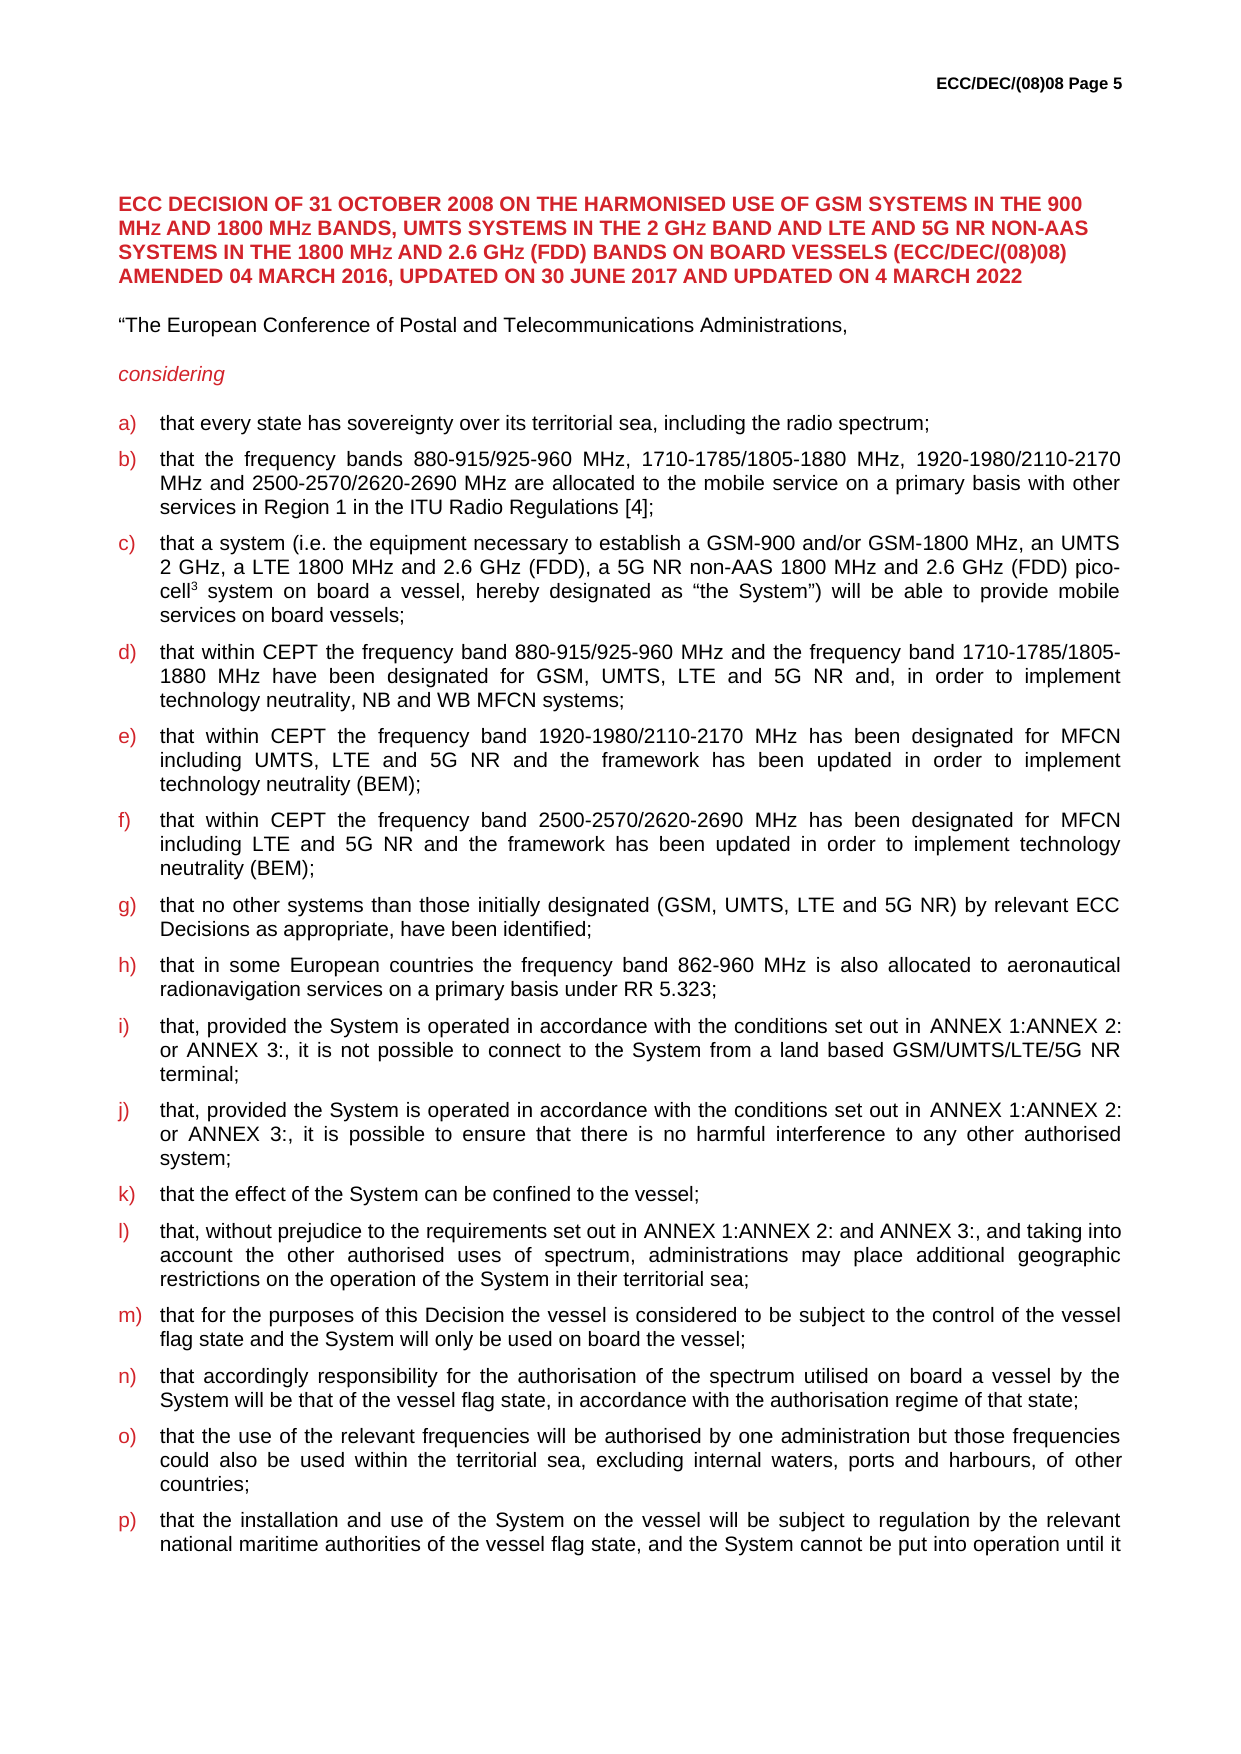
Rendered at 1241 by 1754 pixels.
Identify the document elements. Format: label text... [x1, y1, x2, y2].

list that accordingly responsibility for the authorisation of the spectrum utilised on board a vessel by the System will be that of the vessel flag state, in accordance with the authorisation regime of that state; [118, 1363, 1122, 1411]
list that within CEPT the frequency band 880-915/925-960 MHz and the frequency band 1710-1785/1805-1880 MHz have been designated for GSM, UMTS, LTE and 5G NR and, in order to implement technology neutrality, NB and WB MFCN systems; [118, 639, 1122, 711]
list that, without prejudice to the requirements set out in Annex 1, Annex 2 and Annex 3, and taking into account the other authorised uses of spectrum, administrations may place additional geographic restrictions on the operation of the System in their territorial sea; [118, 1219, 1122, 1291]
list that the effect of the System can be confined to the vessel; [118, 1182, 1122, 1206]
text “The European Conference of Postal and Telecommunications Administrations, [118, 312, 1122, 336]
list that the use of the relevant frequencies will be authorised by one administration but those frequencies could also be used within the territorial sea, excluding internal waters, ports and harbours, of other countries; [118, 1424, 1122, 1496]
list that no other systems than those initially designated (GSM, UMTS, LTE and 5G NR) by relevant ECC Decisions as appropriate, have been identified; [118, 893, 1122, 941]
list that for the purposes of this Decision the vessel is considered to be subject to the control of the vessel flag state and the System will only be used on board the vessel; [118, 1303, 1122, 1351]
list that, provided the System is operated in accordance with the conditions set out in Annex 1, Annex 2 or Annex 3, it is not possible to connect to the System from a land based GSM/UMTS/LTE/5G NR terminal; [118, 1013, 1122, 1085]
subtitle ECC Decision of 31 October 2008 on the harmonised use of GSM systems in the 900 MHz and 1800 MHz bands, UMTS systems in the 2 GHz band and LTE and 5G NR non-AAS systems in the 1800 MHz and 2.6 GHz (FDD) bands on board vessels (ECC/DEC/(08)08) amended 04 March 2016, updated on 30 June 2017 AND UPDATED ON 4 march 2022 [118, 192, 1122, 287]
list that within CEPT the frequency band 2500-2570/2620-2690 MHz has been designated for MFCN including LTE and 5G NR and the framework has been updated in order to implement technology neutrality (BEM); [118, 808, 1122, 880]
text considering [118, 361, 1122, 385]
list that, provided the System is operated in accordance with the conditions set out in Annex 1, Annex 2 or Annex 3, it is possible to ensure that there is no harmful interference to any other authorised system; [118, 1098, 1122, 1170]
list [118, 1508, 1122, 1556]
list that a system (i.e. the equipment necessary to establish a GSM-900 and/or GSM-1800 MHz, an UMTS 2 GHz, a LTE 1800 MHz and 2.6 GHz (FDD), a 5G NR non-AAS 1800 MHz and 2.6 GHz (FDD) pico-cell3 system on board a vessel, hereby designated as “the System”) will be able to provide mobile services on board vessels; [118, 531, 1122, 627]
list that in some European countries the frequency band 862-960 MHz is also allocated to aeronautical radionavigation services on a primary basis under RR 5.323; [118, 953, 1122, 1001]
list that every state has sovereignty over its territorial sea, including the radio spectrum; [118, 410, 1122, 434]
list that within CEPT the frequency band 1920-1980/2110-2170 MHz has been designated for MFCN including UMTS, LTE and 5G NR and the framework has been updated in order to implement technology neutrality (BEM); [118, 724, 1122, 796]
list that the frequency bands 880-915/925-960 MHz, 1710-1785/1805-1880 MHz, 1920-1980/2110-2170 MHz and 2500-2570/2620-2690 MHz are allocated to the mobile service on a primary basis with other services in Region 1 in the ITU Radio Regulations [4]; [118, 447, 1122, 519]
